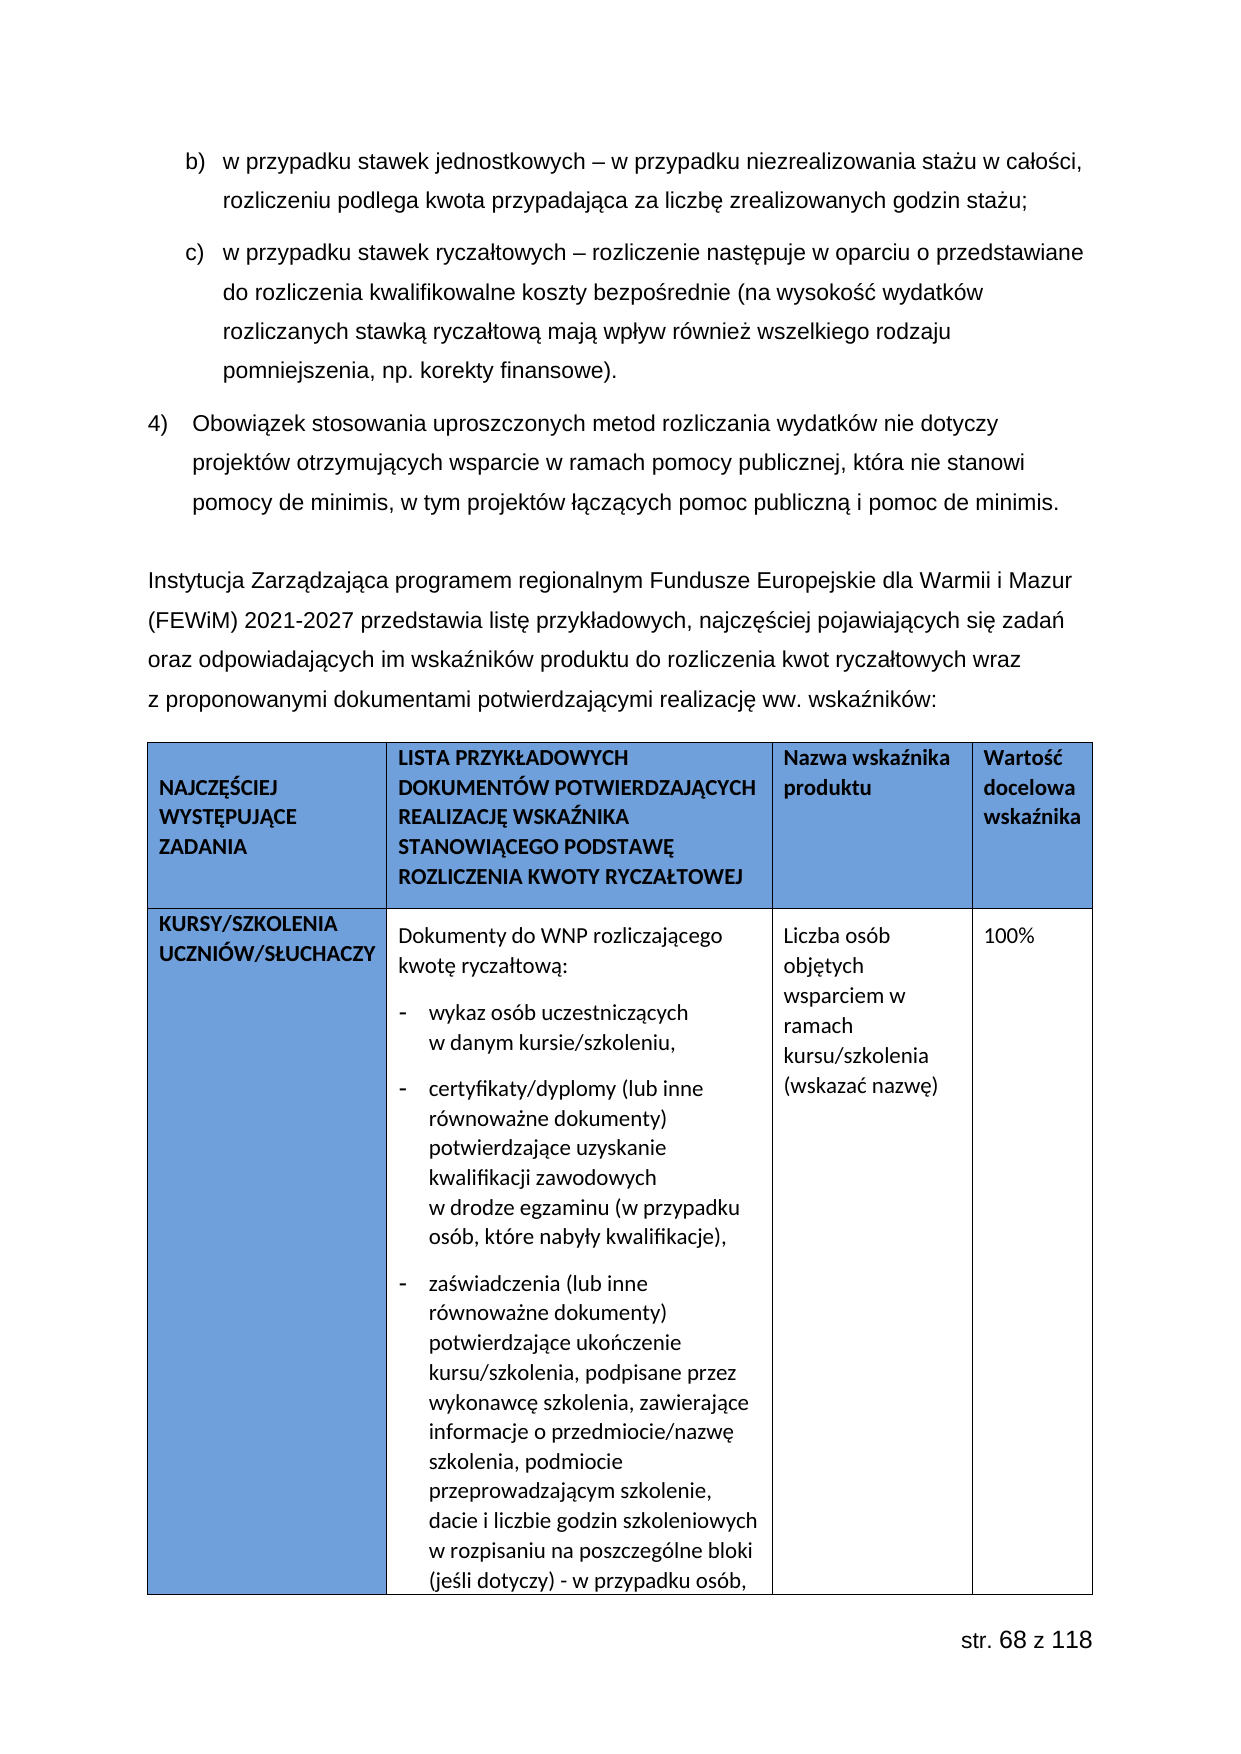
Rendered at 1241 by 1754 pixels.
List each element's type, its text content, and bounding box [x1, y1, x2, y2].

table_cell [148, 909, 386, 1594]
table_header LISTA PRZYKŁADOWYCH DOKUMENTÓW POTWIERDZAJĄCYCH REALIZACJĘ WSKAŹNIKA STANOWIĄCEGO PODSTAWĘ ROZLICZENIA KWOTY RYCZAŁTOWEJ [387, 743, 772, 908]
table_header Wartość docelowa wskaźnika [973, 743, 1092, 908]
list Obowiązek stosowania uproszczonych metod rozliczania wydatków nie dotyczy projektów otrzymujących wsparcie w ramach pomocy publicznej, która nie stanowi pomocy de minimis, w tym projektów łączących pomoc publiczną i pomoc de minimis. [148, 409, 1093, 515]
list w przypadku stawek ryczałtowych – rozliczenie następuje w oparciu o przedstawiane do rozliczenia kwalifikowalne koszty bezpośrednie (na wysokość wydatków rozliczanych stawką ryczałtową mają wpływ również wszelkiego rodzaju pomniejszenia, np. korekty finansowe). [185, 239, 1093, 384]
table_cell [773, 909, 972, 1594]
table_header Nazwa wskaźnika produktu [773, 743, 972, 908]
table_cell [387, 909, 772, 1594]
list w przypadku stawek jednostkowych – w przypadku niezrealizowania stażu w całości, rozliczeniu podlega kwota przypadająca za liczbę zrealizowanych godzin stażu; [185, 148, 1093, 213]
table_cell 100% [973, 909, 1092, 1594]
text Instytucja Zarządzająca programem regionalnym Fundusze Europejskie dla Warmii i Mazur (FEWiM) 2021-2027 przedstawia listę przykładowych, najczęściej pojawiających się zadań oraz odpowiadających im wskaźników produktu do rozliczenia kwot ryczałtowych wraz z proponowanymi dokumentami potwierdzającymi realizację ww. wskaźników: [148, 567, 1093, 712]
table_header NAJCZĘŚCIEJ WYSTĘPUJĄCE ZADANIA [148, 743, 386, 908]
